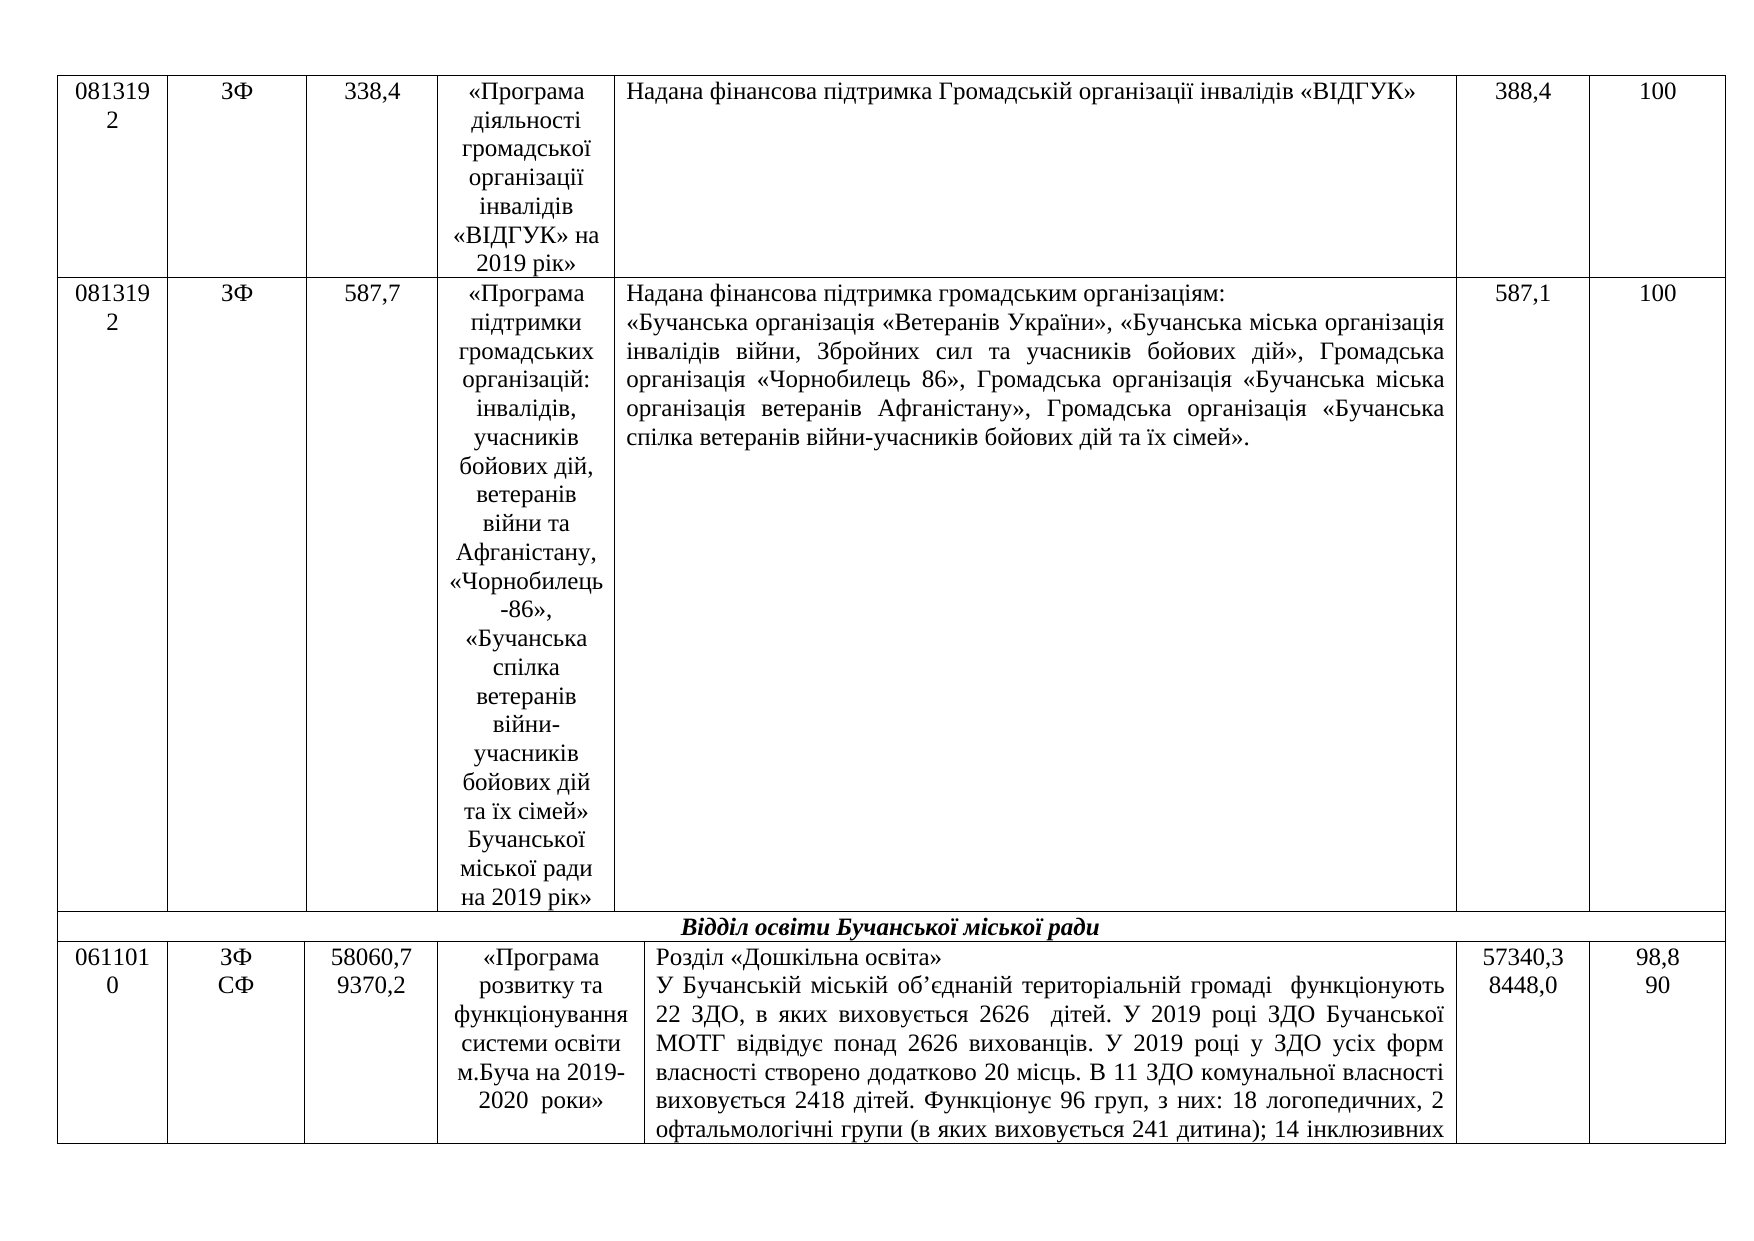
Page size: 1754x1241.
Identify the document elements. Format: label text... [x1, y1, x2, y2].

table_cell 388,4 [1457, 76, 1589, 277]
table_cell ЗФ [168, 278, 306, 911]
table_cell ЗФ СФ [168, 942, 304, 1143]
table_cell ЗФ [168, 76, 306, 277]
table_cell 0813192 [58, 278, 167, 911]
table_cell Надана фінансова підтримка громадським організаціям: «Бучанська організація «Ветеранів України», «Бучанська міська організація інвалідів війни, Збройних сил та учасників бойових дій», Громадська організація «Чорнобилець 86», Громадська організація «Бучанська міська організація ветеранів Афганістану», Громадська організація «Бучанська спілка ветеранів війни-учасників бойових дій та їх сімей». [615, 278, 1456, 911]
table_cell 338,4 [307, 76, 437, 277]
table_cell 100 [1590, 278, 1725, 911]
table_cell 0813192 [58, 76, 167, 277]
table_cell Відділ освіти Бучанської міської ради [58, 912, 1725, 941]
table_cell «Програма діяльності громадської організації інвалідів «ВІДГУК» на 2019 рік» [438, 76, 614, 277]
table_cell «Програма підтримки громадських організацій: інвалідів, учасників бойових дій, ветеранів війни та Афганістану, «Чорнобилець-86», «Бучанська спілка ветеранів війни-учасників бойових дій та їх сімей» Бучанської міської ради на 2019 рік» [438, 278, 614, 911]
table_cell 57340,3 8448,0 [1457, 942, 1589, 1143]
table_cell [645, 942, 1456, 1143]
table_cell 100 [1590, 76, 1725, 277]
table_cell Надана фінансова підтримка Громадській організації інвалідів «ВІДГУК» [615, 76, 1456, 277]
table_cell 98,8 90 [1590, 942, 1725, 1143]
table_cell 58060,7 9370,2 [305, 942, 437, 1143]
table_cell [438, 942, 644, 1143]
table_cell 587,1 [1457, 278, 1589, 911]
table_cell 587,7 [307, 278, 437, 911]
table_cell 0611010 [58, 942, 167, 1143]
